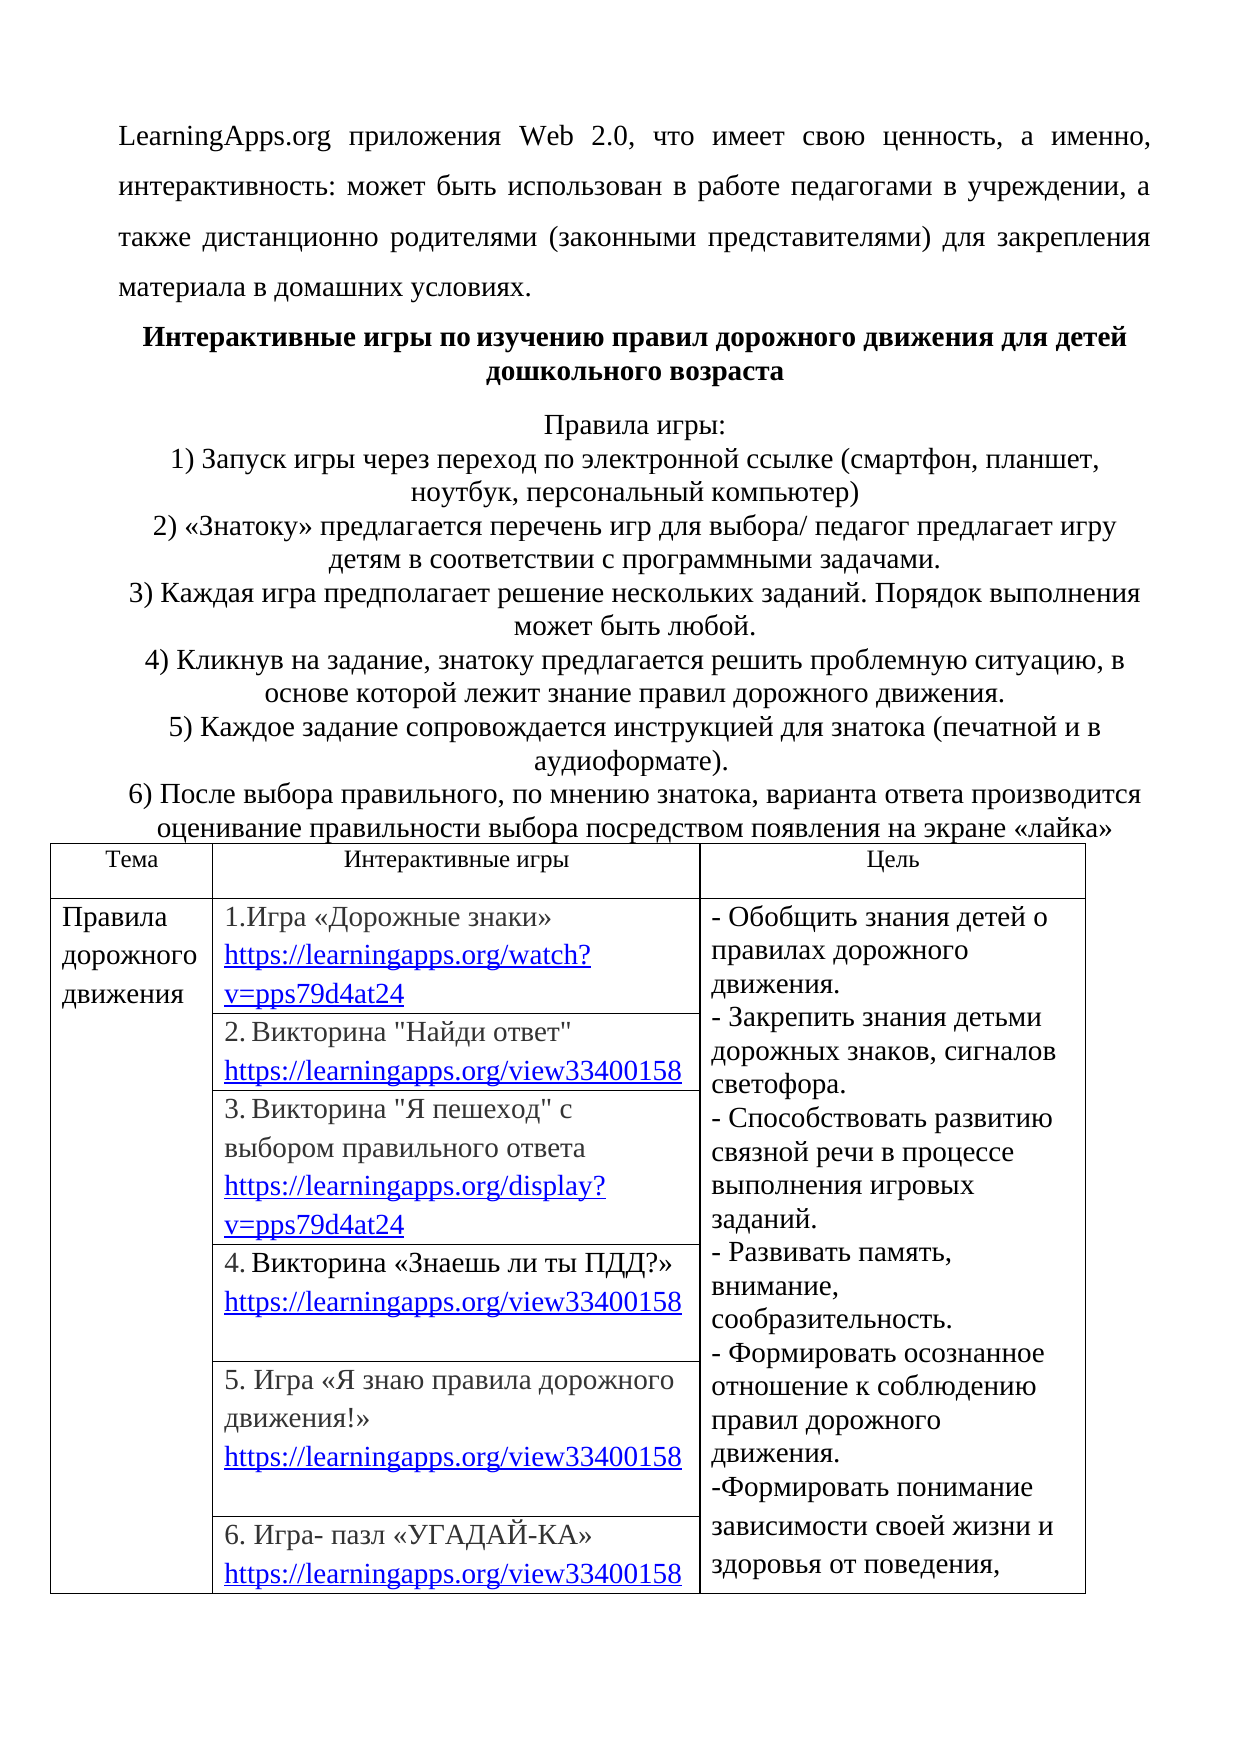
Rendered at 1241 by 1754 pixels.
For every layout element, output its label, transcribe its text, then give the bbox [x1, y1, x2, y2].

text Интерактивные игры по изучению правил дорожного движения для детей дошкольного возраста [118, 319, 1152, 386]
table_cell 1.Игра «Дорожные знаки» https://learningapps.org/watch?v=pps79d4at24 [213, 899, 699, 1013]
table_header Тема [51, 844, 212, 898]
table_cell 4. Викторина «Знаешь ли ты ПДД?» https://learningapps.org/view33400158 [213, 1245, 699, 1361]
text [118, 118, 1152, 303]
table_cell 2. Викторина "Найди ответ" https://learningapps.org/view33400158 [213, 1014, 699, 1090]
text Правила игры: 1) Запуск игры через переход по электронной ссылке (смартфон, планшет, ноутбук, персональный компьютер) 2) «Знатоку» предлагается перечень игр для выбора/ педагог предлагает игру детям в соответствии с программными задачами. 3) Каждая игра предполагает решение нескольких заданий. Порядок выполнения может быть любой. 4) Кликнув на задание, знатоку предлагается решить проблемную ситуацию, в основе которой лежит знание правил дорожного движения. 5) Каждое задание сопровождается инструкцией для знатока (печатной и в аудиоформате). 6) После выбора правильного, по мнению знатока, варианта ответа производится оценивание правильности выбора посредством появления на экране «лайка» [118, 407, 1152, 843]
table_header Цель [701, 844, 1085, 898]
table_cell 5. Игра «Я знаю правила дорожного движения!» https://learningapps.org/view33400158 [213, 1362, 699, 1516]
table_header Интерактивные игры [213, 844, 699, 898]
table_cell - Обобщить знания детей о правилах дорожного движения. - Закрепить знания детьми дорожных знаков, сигналов светофора. - Способствовать развитию связной речи в процессе выполнения игровых заданий. - Развивать память, внимание, сообразительность. - Формировать осознанное отношение к соблюдению правил дорожного движения. -Формировать понимание зависимости своей жизни и здоровья от поведения, необходимости выполнения правил безопасного поведения на улице, на дороге, в транспорте -Воспитать культуру дорожного движения, умения пользоваться полученными знаниями в повседневной жизни -Развивать у детей познавательный интерес, интеллектуальные и организаторские умения, творческие способности, систематизация знаний по ПДД [701, 899, 1085, 1593]
table_cell 6. Игра- пазл «УГАДАЙ-КА» https://learningapps.org/view33400158 [213, 1517, 699, 1593]
table_cell Правила дорожного движения [51, 899, 212, 1593]
table_cell 3. Викторина "Я пешеход" с выбором правильного ответа https://learningapps.org/display?v=pps79d4at24 [213, 1091, 699, 1244]
